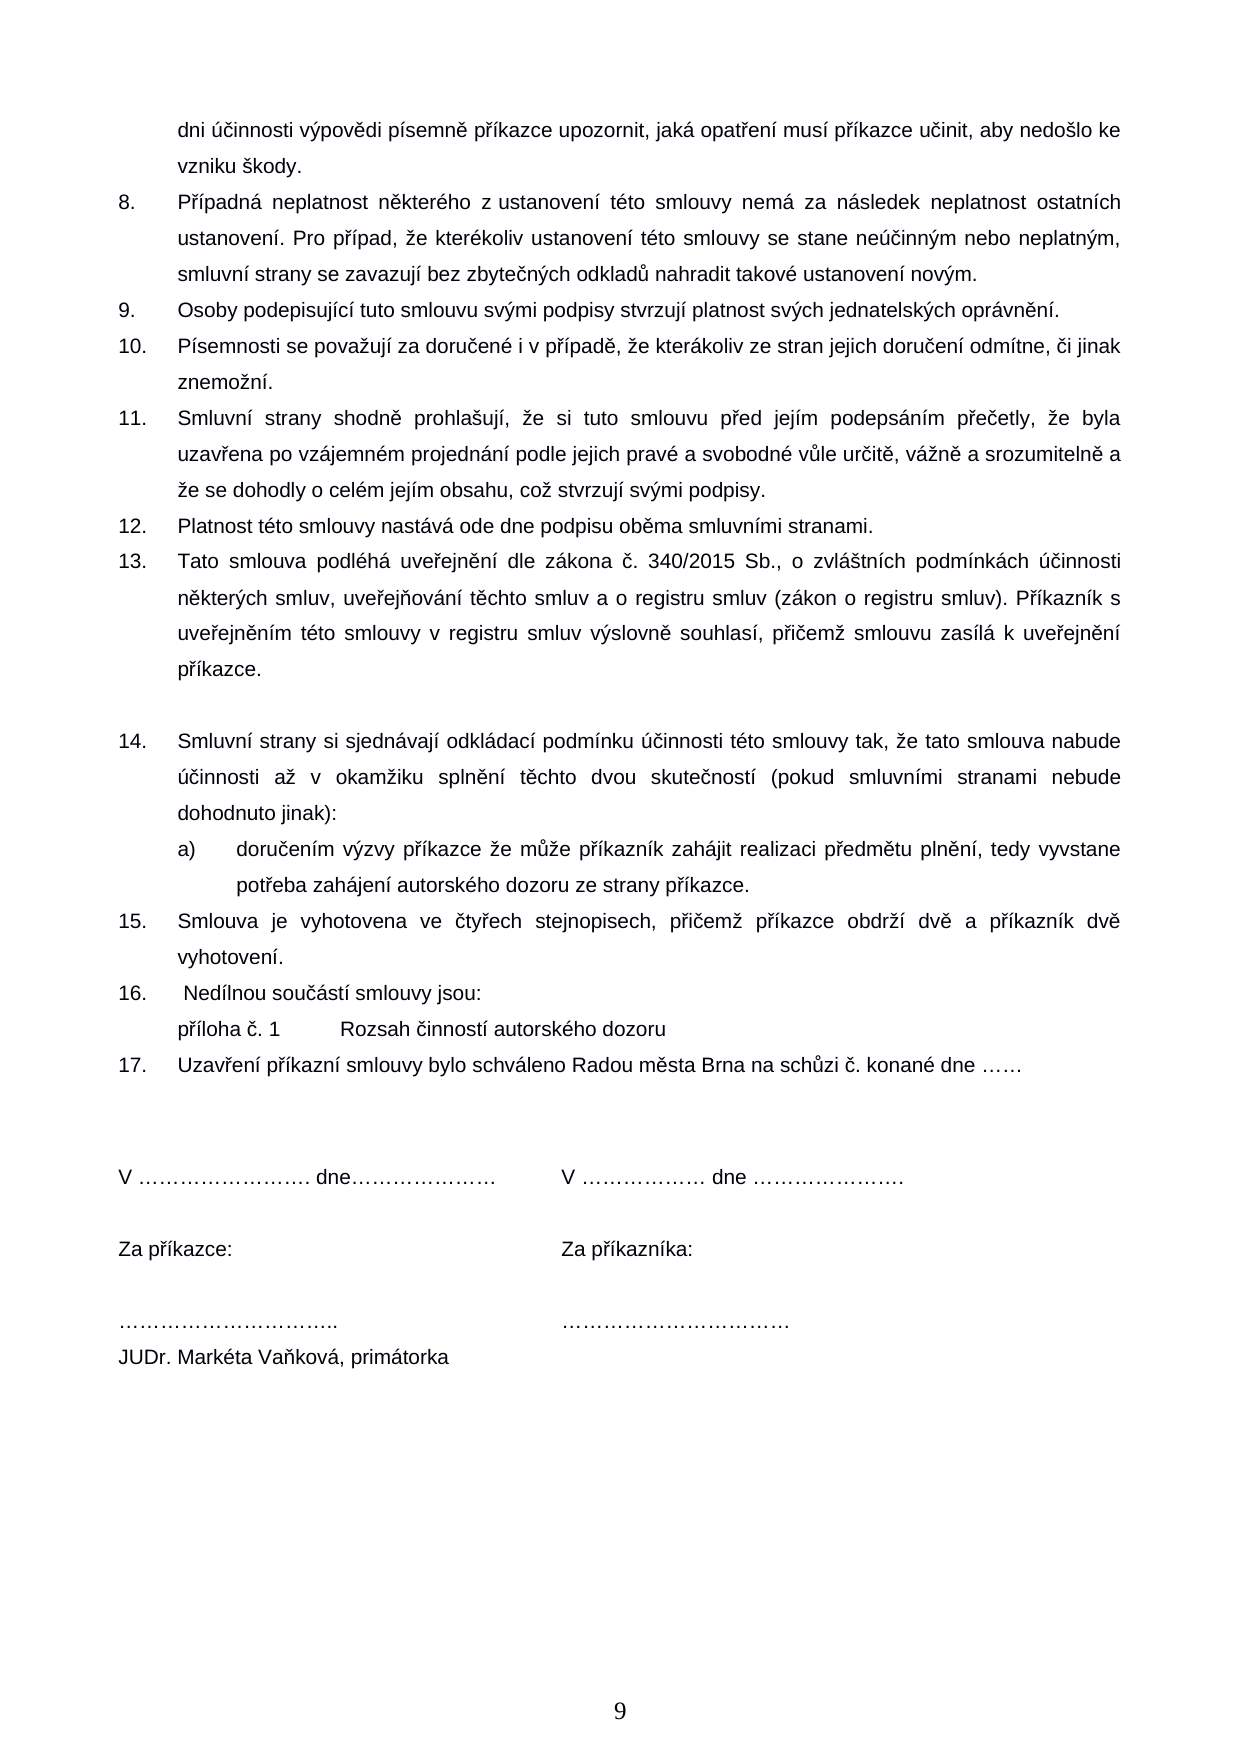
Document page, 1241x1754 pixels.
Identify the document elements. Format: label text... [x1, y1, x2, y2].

list Případná neplatnost některého z ustanovení této smlouvy nemá za následek neplatnost ostatních ustanovení. Pro případ, že kterékoliv ustanovení této smlouvy se stane neúčinným nebo neplatným, smluvní strany se zavazují bez zbytečných odkladů nahradit takové ustanovení novým. [118, 190, 1122, 286]
text a) doručením výzvy příkazce že může příkazník zahájit realizaci předmětu plnění, tedy vyvstane potřeba zahájení autorského dozoru ze strany příkazce. [177, 837, 1122, 897]
text ………………………….. …………………………… [118, 1309, 1122, 1333]
list Smluvní strany shodně prohlašují, že si tuto smlouvu před jejím podepsáním přečetly, že byla uzavřena po vzájemném projednání podle jejich pravé a svobodné vůle určitě, vážně a srozumitelně a že se dohodly o celém jejím obsahu, což stvrzují svými podpisy. [118, 406, 1122, 501]
list Platnost této smlouvy nastává ode dne podpisu oběma smluvními stranami. [118, 513, 1122, 537]
list Uzavření příkazní smlouvy bylo schváleno Radou města Brna na schůzi č. konané dne …… [118, 1052, 1122, 1076]
text JUDr. Markéta Vaňková, primátorka [118, 1345, 1122, 1369]
list příloha č. 1 Rozsah činností autorského dozoru [177, 1017, 1122, 1041]
list Tato smlouva podléhá uveřejnění dle zákona č. 340/2015 Sb., o zvláštních podmínkách účinnosti některých smluv, uveřejňování těchto smluv a o registru smluv (zákon o registru smluv). Příkazník s uveřejněním této smlouvy v registru smluv výslovně souhlasí, přičemž smlouvu zasílá k uveřejnění příkazce. [118, 549, 1122, 681]
list Smlouva je vyhotovena ve čtyřech stejnopisech, přičemž příkazce obdrží dvě a příkazník dvě vyhotovení. [118, 909, 1122, 969]
list Smluvní strany si sjednávají odkládací podmínku účinnosti této smlouvy tak, že tato smlouva nabude účinnosti až v okamžiku splnění těchto dvou skutečností (pokud smluvními stranami nebude dohodnuto jinak): [118, 729, 1122, 825]
text V ……………………. dne………………… V ……………… dne …………………. [118, 1165, 1122, 1189]
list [118, 118, 1122, 178]
list Nedílnou součástí smlouvy jsou: [118, 981, 1122, 1004]
list Osoby podepisující tuto smlouvu svými podpisy stvrzují platnost svých jednatelských oprávnění. [118, 298, 1122, 322]
text Za příkazce: Za příkazníka: [118, 1237, 1122, 1261]
list Písemnosti se považují za doručené i v případě, že kterákoliv ze stran jejich doručení odmítne, či jinak znemožní. [118, 334, 1122, 394]
